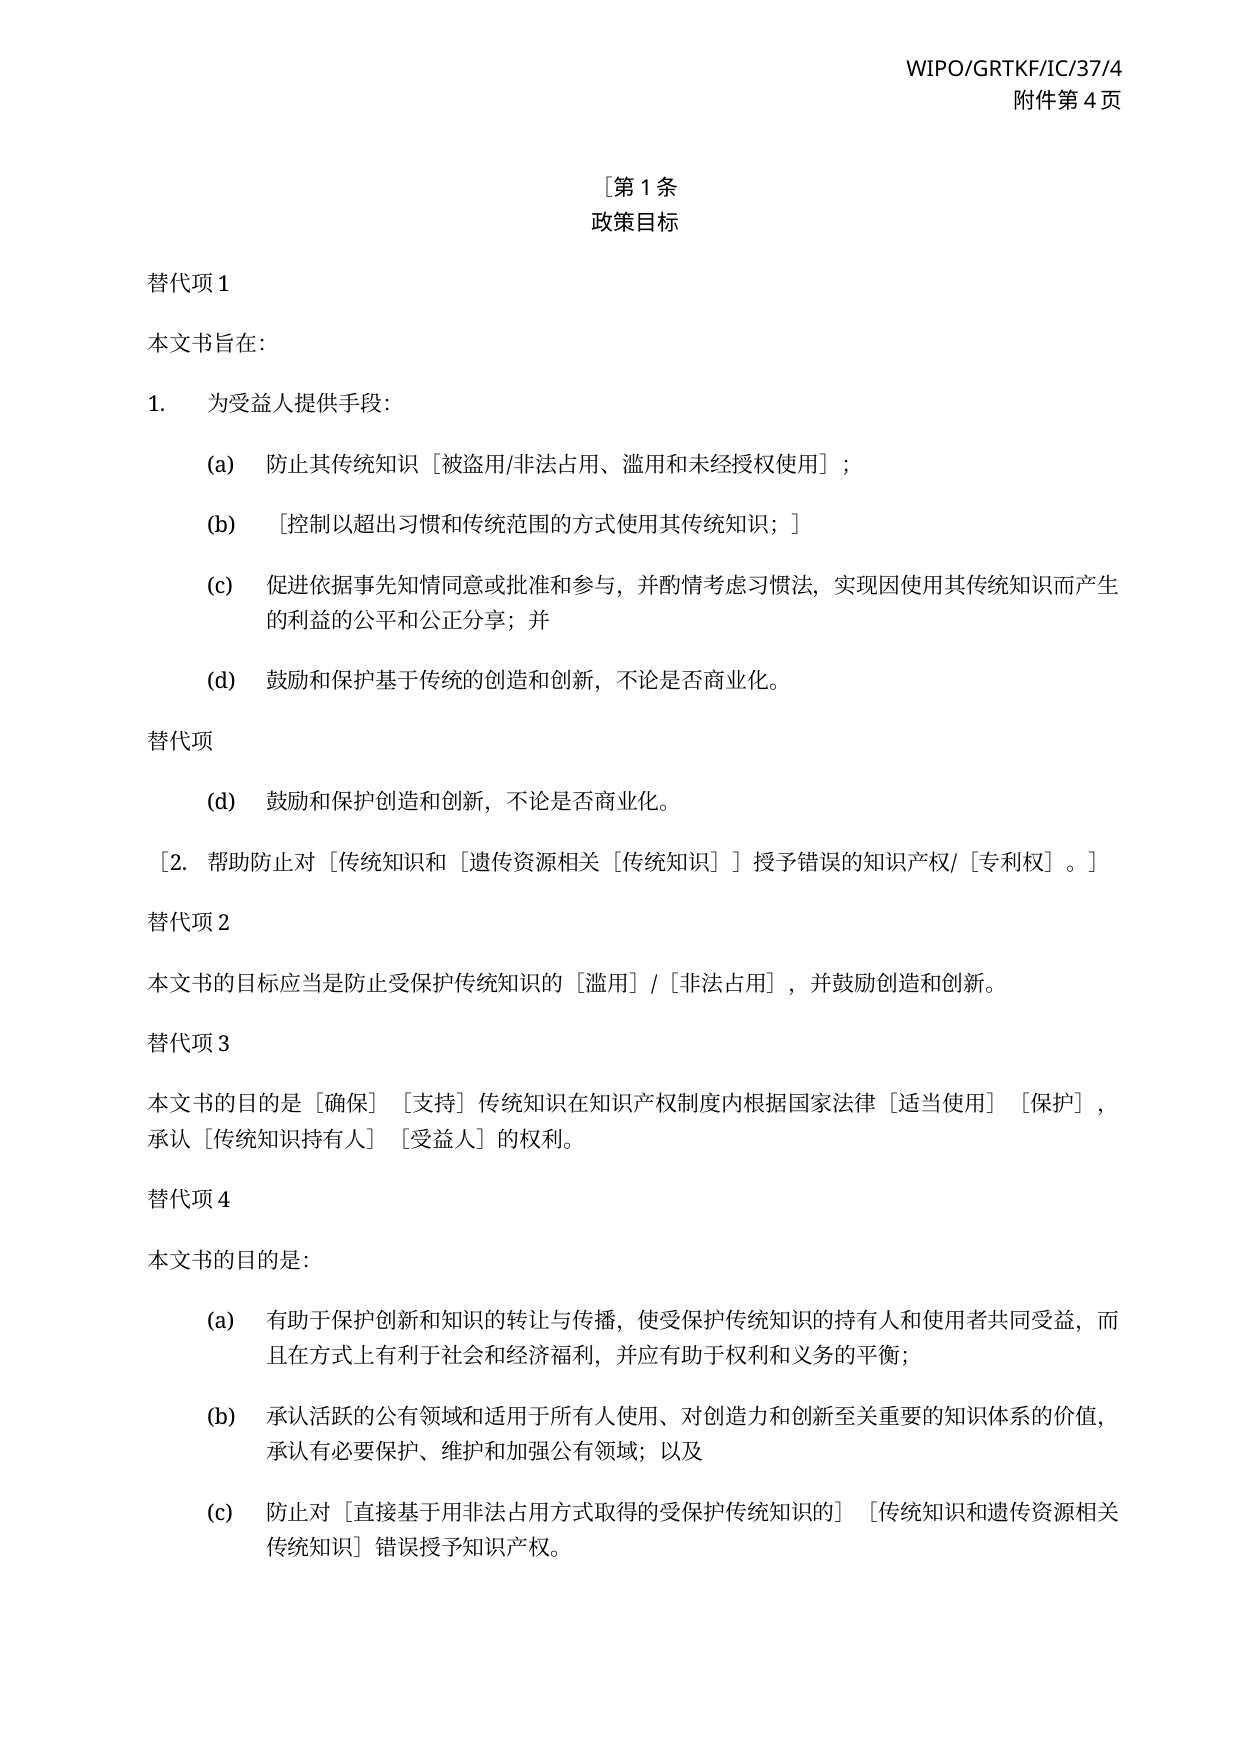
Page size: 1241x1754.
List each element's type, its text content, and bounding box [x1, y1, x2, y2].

text (b) ［控制以超出习惯和传统范围的方式使用其传统知识；］ [207, 503, 1122, 539]
text 1. 为受益人提供手段： [148, 383, 1122, 418]
text (c) 促进依据事先知情同意或批准和参与，并酌情考虑习惯法，实现因使用其传统知识而产生的利益的公平和公正分享；并 [207, 564, 1122, 635]
text (a) 有助于保护创新和知识的转让与传播，使受保护传统知识的持有人和使用者共同受益，而且在方式上有利于社会和经济福利，并应有助于权利和义务的平衡； [207, 1299, 1122, 1370]
text (b) 承认活跃的公有领域和适用于所有人使用、对创造力和创新至关重要的知识体系的价值，承认有必要保护、维护和加强公有领域；以及 [207, 1395, 1122, 1466]
text 本文书的目的是［确保］［支持］传统知识在知识产权制度内根据国家法律［适当使用］［保护］，承认［传统知识持有人］［受益人］的权利。 [148, 1083, 1122, 1153]
text 本文书旨在： [148, 322, 1122, 358]
text (c) 防止对［直接基于用非法占用方式取得的受保护传统知识的］［传统知识和遗传资源相关传统知识］错误授予知识产权。 [207, 1491, 1122, 1562]
text (d) 鼓励和保护基于传统的创造和创新，不论是否商业化。 [207, 660, 1122, 695]
text 替代项3 [148, 1022, 1122, 1058]
text 替代项2 [148, 901, 1122, 937]
text 替代项4 [148, 1178, 1122, 1214]
text 本文书的目标应当是防止受保护传统知识的［滥用］/［非法占用］，并鼓励创造和创新。 [148, 962, 1122, 997]
text (d) 鼓励和保护创造和创新，不论是否商业化。 [207, 781, 1122, 816]
text (a) 防止其传统知识［被盗用/非法占用、滥用和未经授权使用］； [207, 443, 1122, 478]
text ［2. 帮助防止对［传统知识和［遗传资源相关［传统知识］］授予错误的知识产权/［专利权］。］ [148, 841, 1122, 876]
text ［第1条 政策目标 [148, 166, 1122, 237]
text 替代项1 [148, 262, 1122, 297]
text 替代项 [148, 720, 1122, 756]
text 本文书的目的是： [148, 1239, 1122, 1274]
